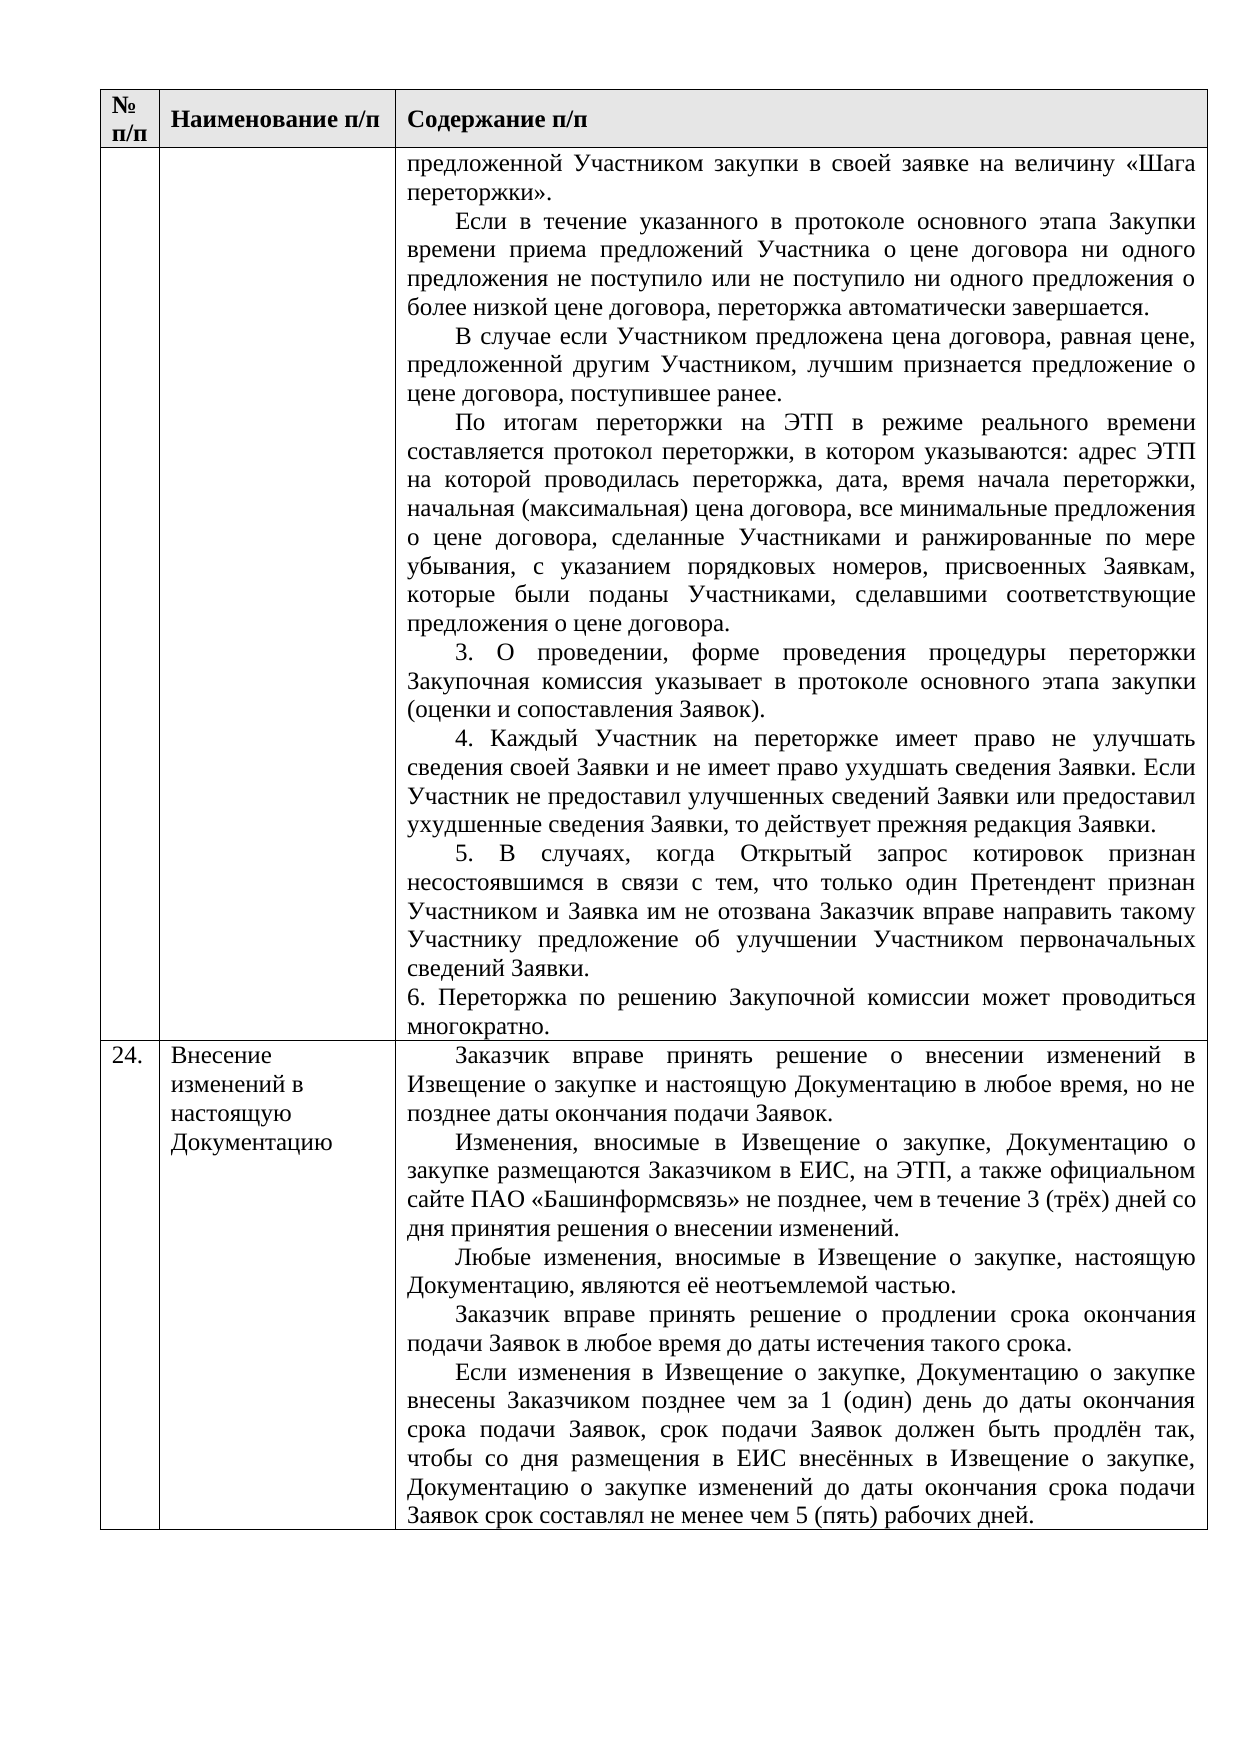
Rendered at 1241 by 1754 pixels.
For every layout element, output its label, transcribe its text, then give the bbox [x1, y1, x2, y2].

table_header № п/п [101, 90, 159, 147]
table_cell Заказчик вправе принять решение о внесении изменений в Извещение о закупке и настоящую Документацию в любое время, но не позднее даты окончания подачи Заявок. Изменения, вносимые в Извещение о закупке, Документацию о закупке размещаются Заказчиком в ЕИС, на ЭТП, а также официальном сайте ПАО «Башинформсвязь» не позднее, чем в течение 3 (трёх) дней со дня принятия решения о внесении изменений. Любые изменения, вносимые в Извещение о закупке, настоящую Документацию, являются её неотъемлемой частью. Заказчик вправе принять решение о продлении срока окончания подачи Заявок в любое время до даты истечения такого срока. Если изменения в Извещение о закупке, Документацию о закупке внесены Заказчиком позднее чем за 1 (один) день до даты окончания срока подачи Заявок, срок подачи Заявок должен быть продлён так, чтобы со дня размещения в ЕИС внесённых в Извещение о закупке, Документацию о закупке изменений до даты окончания срока подачи Заявок срок составлял не менее чем 5 (пять) рабочих дней. [396, 1041, 1207, 1529]
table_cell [160, 148, 395, 1039]
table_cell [396, 148, 1207, 1039]
table_header Содержание п/п [396, 90, 1207, 147]
table_header Наименование п/п [160, 90, 395, 147]
table_cell [101, 148, 159, 1039]
table_cell Внесение изменений в настоящую Документацию [160, 1041, 395, 1529]
table_cell [101, 1041, 159, 1529]
